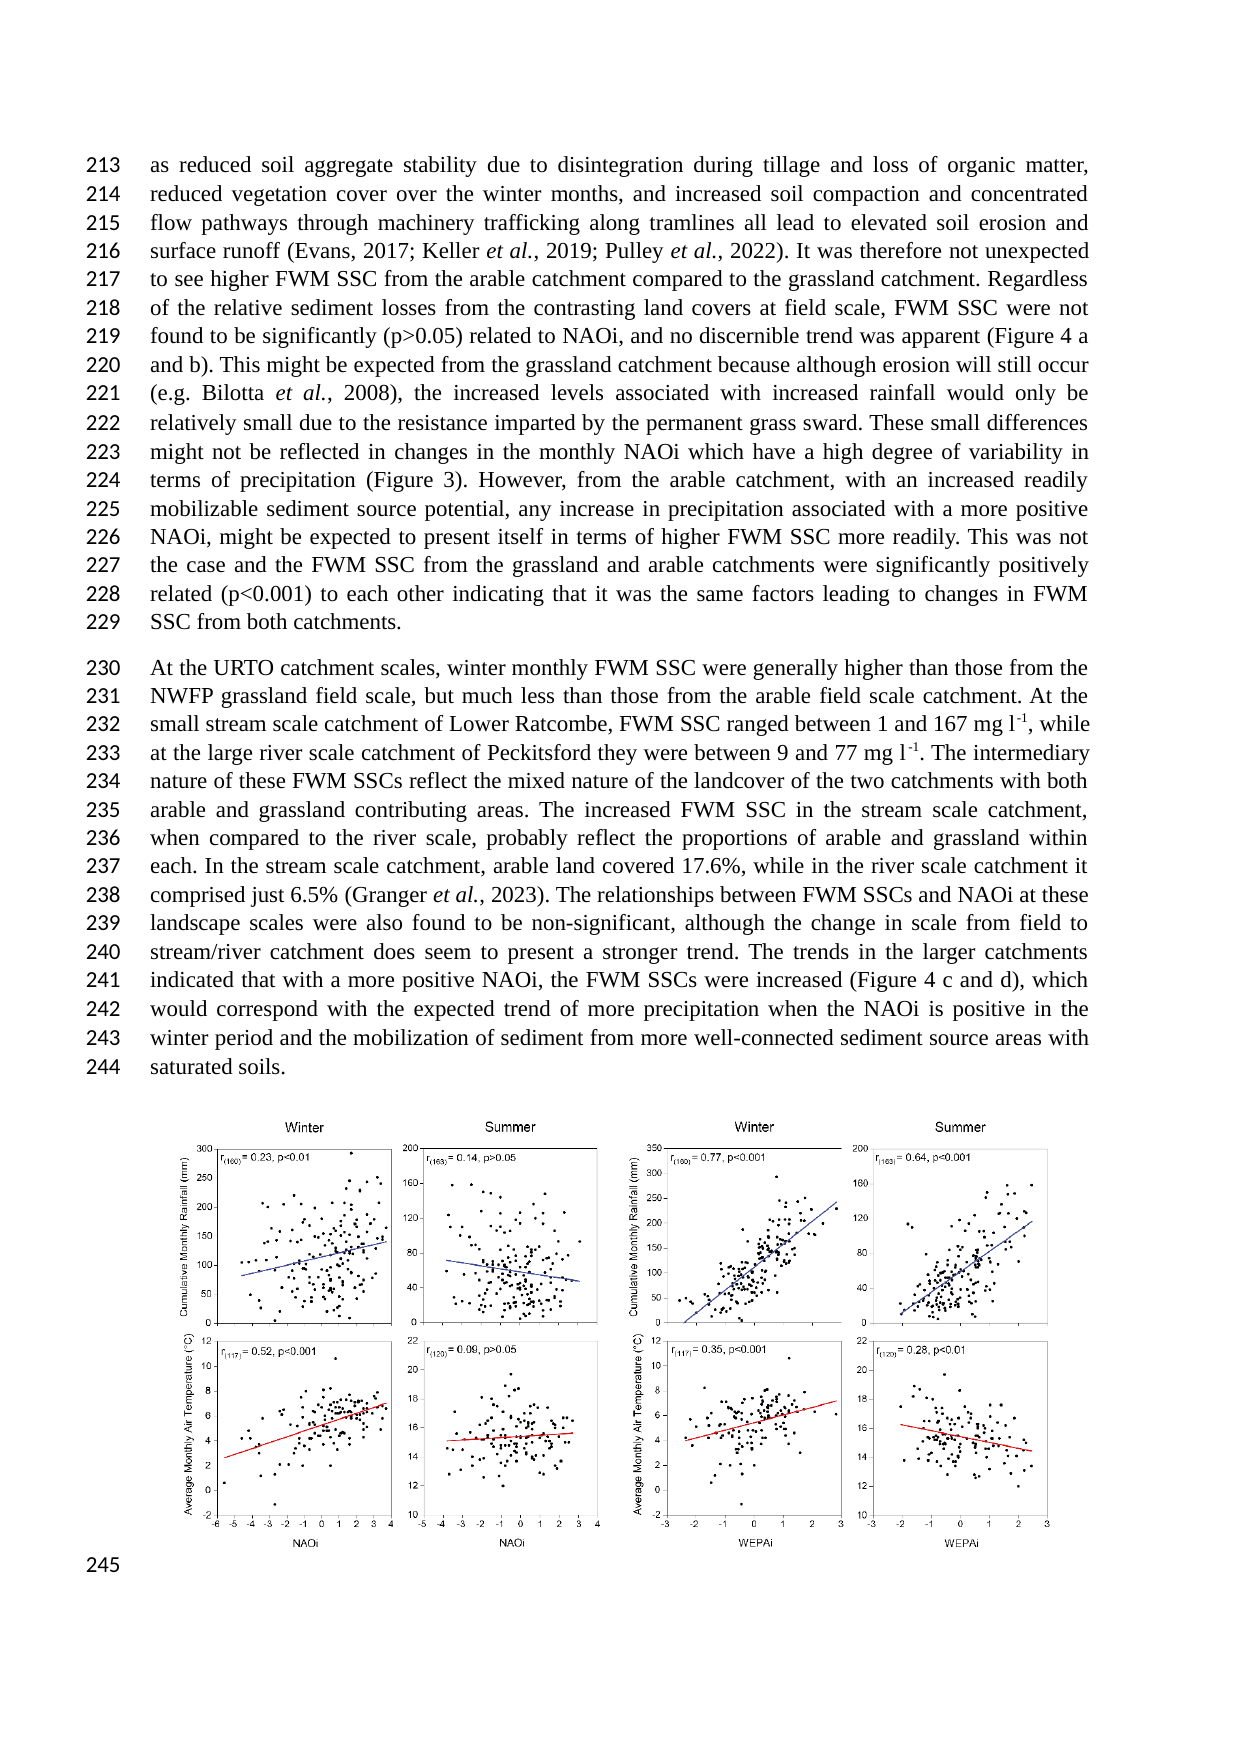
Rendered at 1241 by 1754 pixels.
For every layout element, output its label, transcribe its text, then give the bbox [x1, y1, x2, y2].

text At the URTO catchment scales, winter monthly FWM SSC were generally higher than those from the NWFP grassland field scale, but much less than those from the arable field scale catchment. At the small stream scale catchment of Lower Ratcombe, FWM SSC ranged between 1 and 167 mg l-1, while at the large river scale catchment of Peckitsford they were between 9 and 77 mg l-1. The intermediary nature of these FWM SSCs reflect the mixed nature of the landcover of the two catchments with both arable and grassland contributing areas. The increased FWM SSC in the stream scale catchment, when compared to the river scale, probably reflect the proportions of arable and grassland within each. In the stream scale catchment, arable land covered 17.6%, while in the river scale catchment it comprised just 6.5% (Granger et al., 2023). The relationships between FWM SSCs and NAOi at these landscape scales were also found to be non-significant, although the change in scale from field to stream/river catchment does seem to present a stronger trend. The trends in the larger catchments indicated that with a more positive NAOi, the FWM SSCs were increased (Figure 4 c and d), which would correspond with the expected trend of more precipitation when the NAOi is positive in the winter period and the mobilization of sediment from more well-connected sediment source areas with saturated soils. [150, 653, 1090, 1080]
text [150, 150, 1090, 635]
picture [150, 1098, 1090, 1572]
